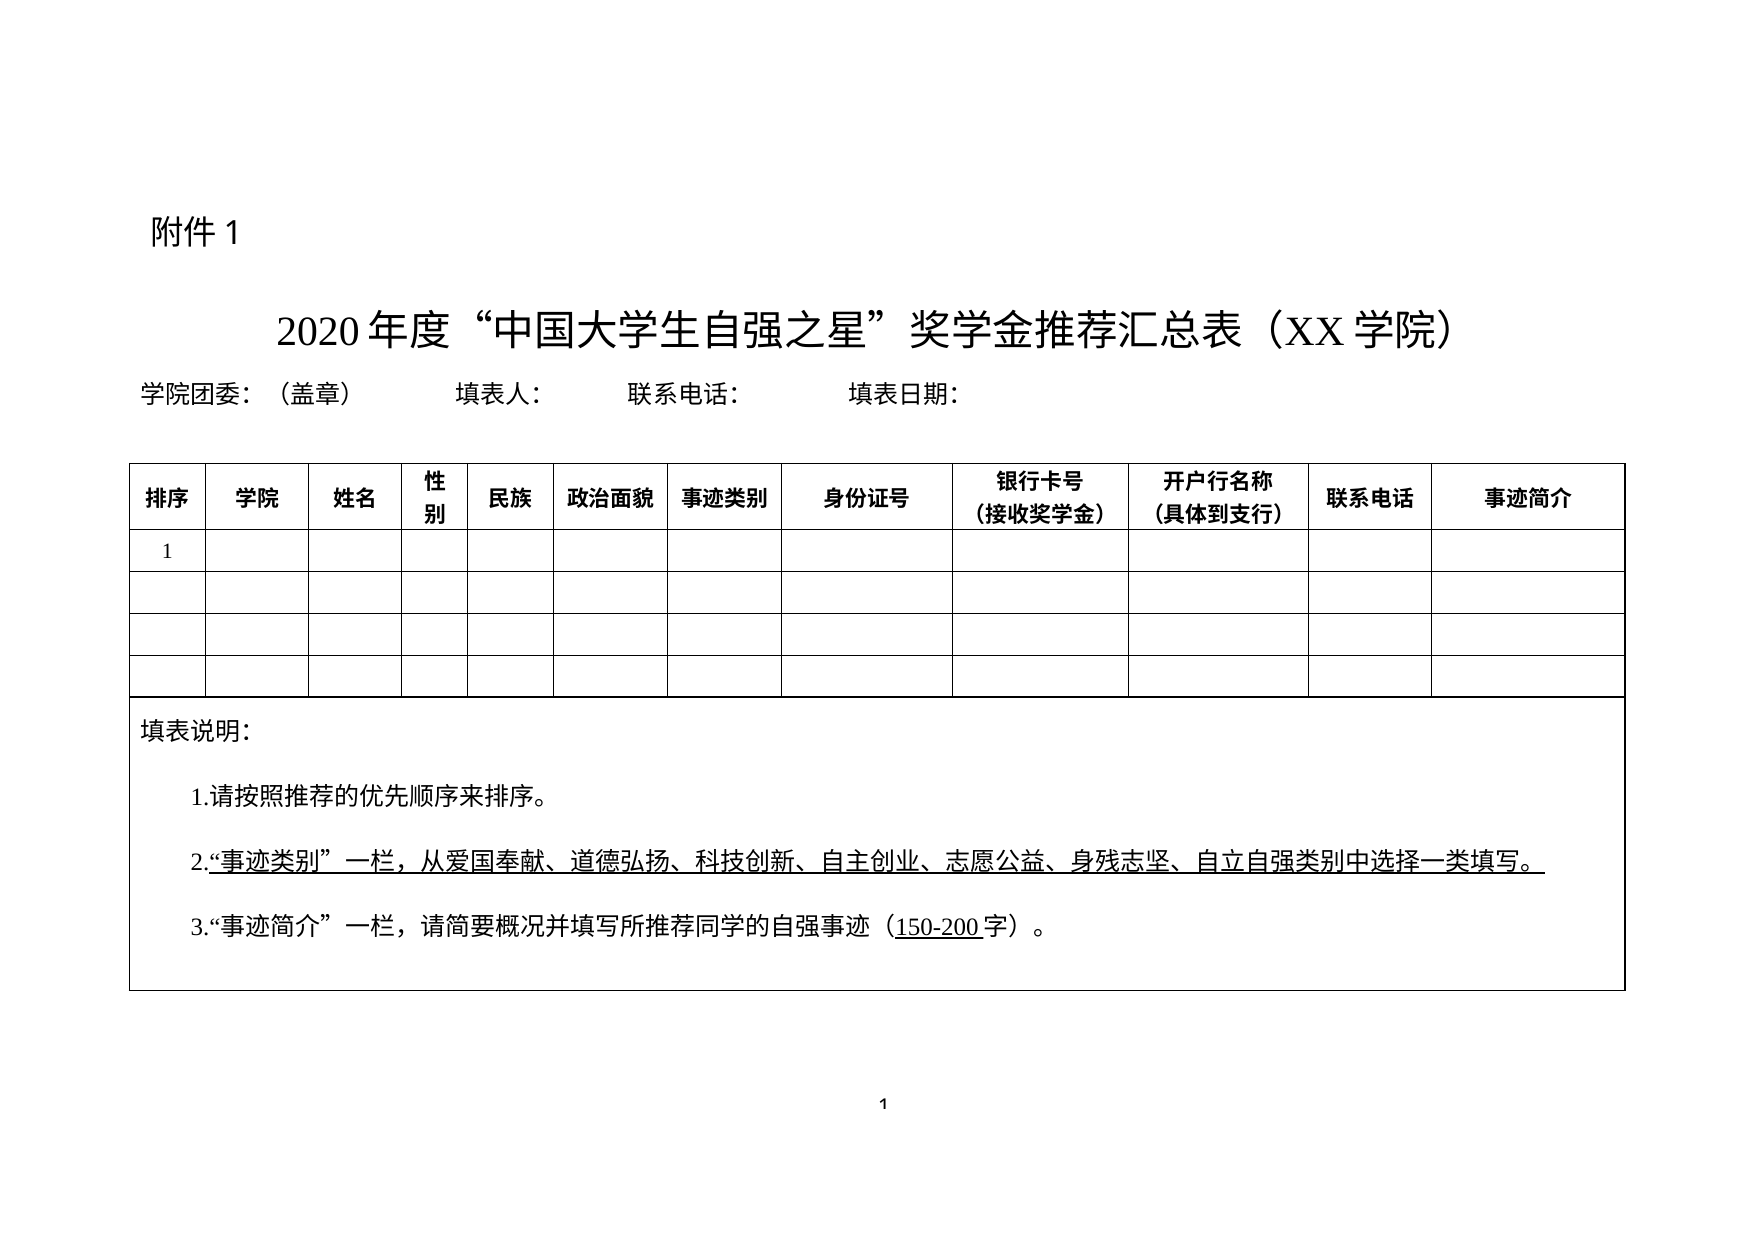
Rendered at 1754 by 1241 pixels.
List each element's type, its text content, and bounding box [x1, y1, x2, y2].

table_cell [1129, 572, 1308, 613]
table_cell 姓名 [309, 464, 401, 529]
table_cell [1432, 572, 1624, 613]
table_cell [1432, 530, 1624, 571]
table_cell [1309, 656, 1431, 696]
table_cell [668, 656, 781, 696]
table_cell [1432, 656, 1624, 696]
table_cell [468, 656, 553, 696]
table_cell 政治面貌 [554, 464, 667, 529]
table_cell [554, 530, 667, 571]
table_cell 1 [130, 530, 205, 571]
table_cell [953, 656, 1128, 696]
table_cell [309, 614, 401, 654]
table_cell [130, 656, 205, 696]
table_cell [130, 614, 205, 654]
table_cell [953, 572, 1128, 613]
table_cell [554, 572, 667, 613]
table_cell [782, 530, 952, 571]
table_cell [402, 572, 467, 613]
table_cell [554, 656, 667, 696]
table_cell [402, 614, 467, 654]
table_cell 填表说明： 1.请按照推荐的优先顺序来排序。 2.“事迹类别”一栏，从爱国奉献、道德弘扬、科技创新、自主创业、志愿公益、身残志坚、自立自强类别中选择一类填写。 3.“事迹简介”一栏，请简要概况并填写所推荐同学的自强事迹（150-200字）。 [130, 698, 1624, 990]
table_cell 民族 [468, 464, 553, 529]
table_cell [309, 656, 401, 696]
text 附件1 [150, 198, 1604, 263]
table_cell [953, 530, 1128, 571]
table_cell 性别 [402, 464, 467, 529]
table_cell 身份证号 [782, 464, 952, 529]
table_cell [1309, 572, 1431, 613]
table_cell [782, 614, 952, 654]
table_cell 银行卡号 （接收奖学金） [953, 464, 1128, 529]
table_cell 排序 [130, 464, 205, 529]
table_cell [130, 572, 205, 613]
table_cell [1309, 614, 1431, 654]
table_cell [668, 614, 781, 654]
table_cell [468, 572, 553, 613]
table_cell [953, 614, 1128, 654]
table_cell [782, 572, 952, 613]
table_cell [668, 572, 781, 613]
table_cell 联系电话 [1309, 464, 1431, 529]
table_cell [782, 656, 952, 696]
table_cell [554, 614, 667, 654]
table_cell [1432, 614, 1624, 654]
table_cell 事迹类别 [668, 464, 781, 529]
table_cell [402, 530, 467, 571]
table_cell 开户行名称 （具体到支行） [1129, 464, 1308, 529]
table_header 2020年度“中国大学生自强之星”奖学金推荐汇总表（XX学院） 学院团委：（盖章） 填表人： 联系电话： 填表日期： [129, 295, 1625, 463]
table_cell [206, 656, 308, 696]
table_cell [468, 530, 553, 571]
table_cell [468, 614, 553, 654]
table_cell [1129, 614, 1308, 654]
table_cell 事迹简介 [1432, 464, 1624, 529]
table_cell [402, 656, 467, 696]
table_cell [668, 530, 781, 571]
table_cell 学院 [206, 464, 308, 529]
table_cell [1309, 530, 1431, 571]
table_cell [1129, 530, 1308, 571]
table_cell [206, 614, 308, 654]
table_cell [309, 530, 401, 571]
table_cell [309, 572, 401, 613]
table_cell [206, 530, 308, 571]
table_cell [206, 572, 308, 613]
table_cell [1129, 656, 1308, 696]
